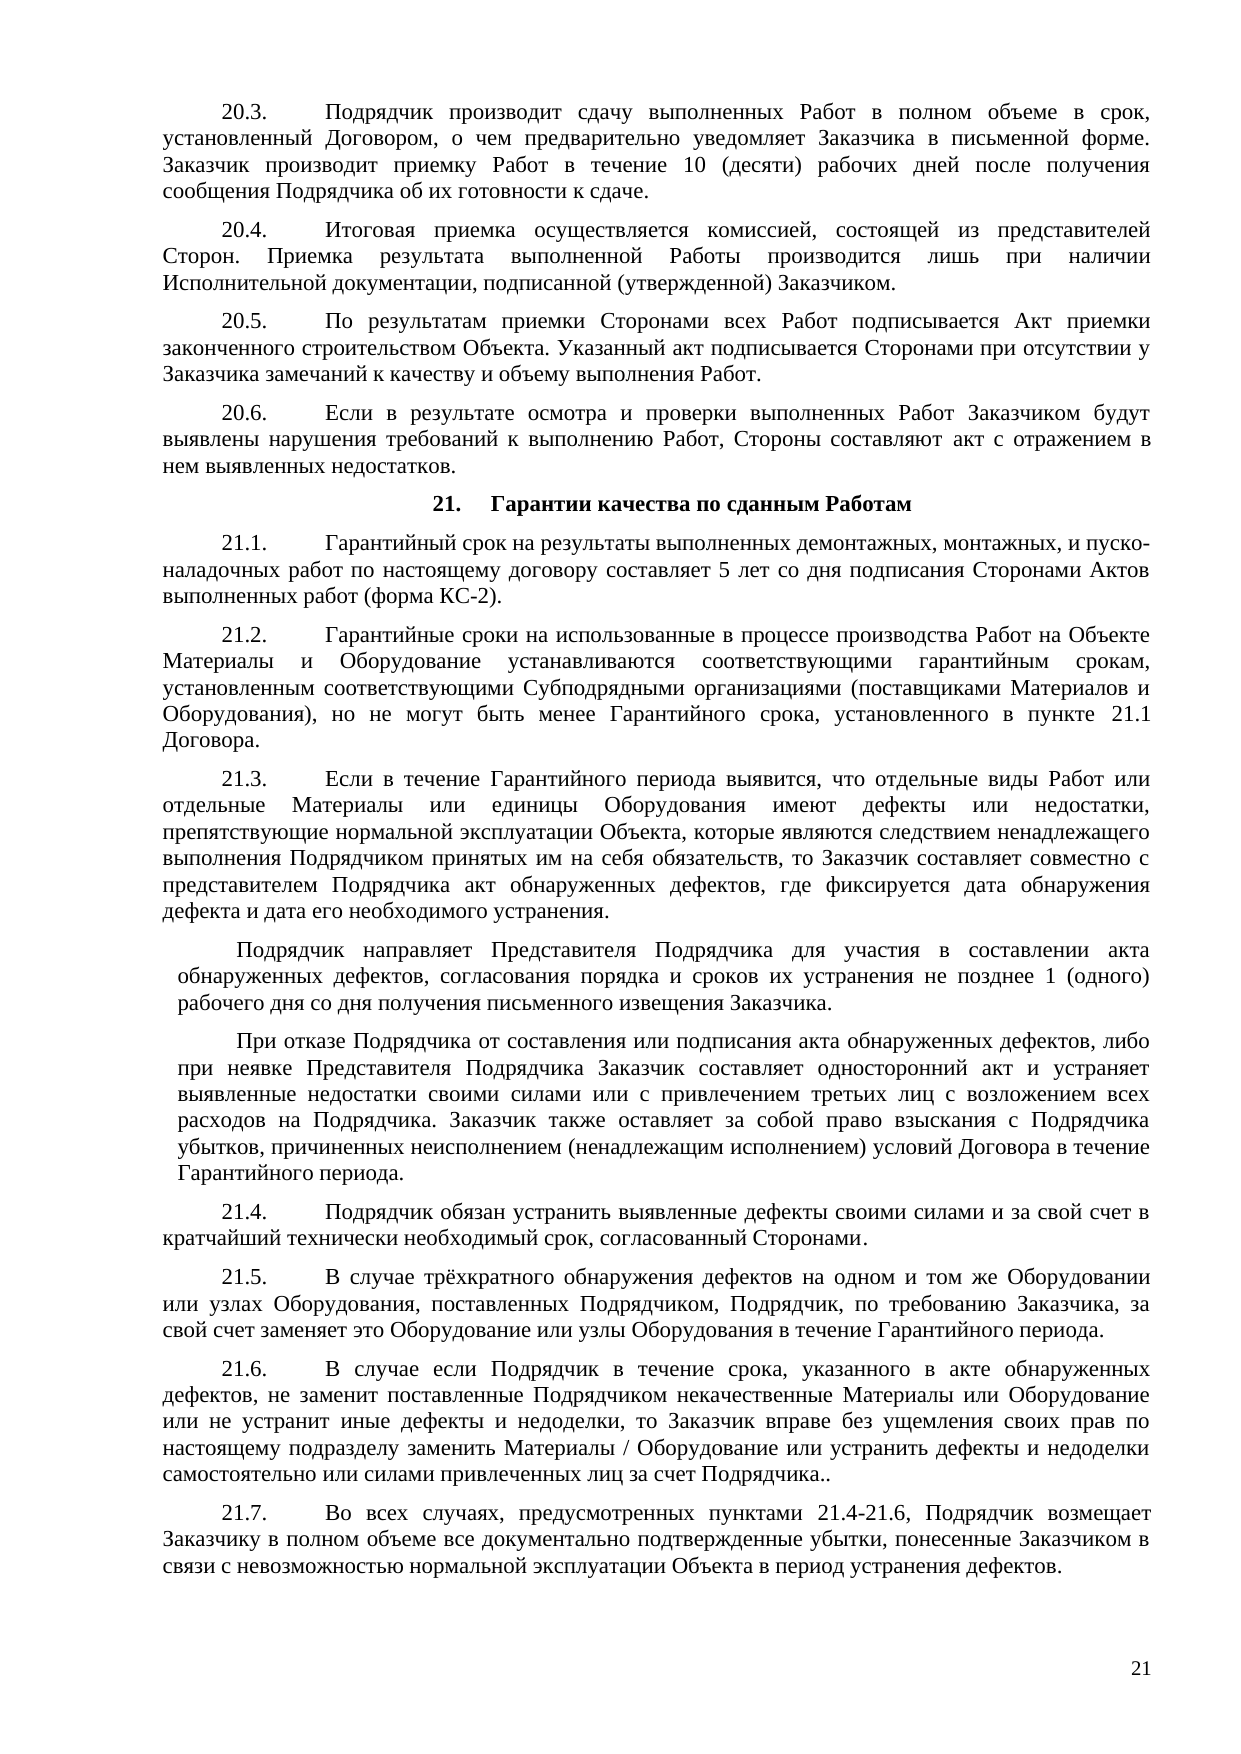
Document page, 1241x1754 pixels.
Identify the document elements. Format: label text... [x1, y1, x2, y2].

text Гарантийные сроки на использованные в процессе производства Работ на Объекте Материалы и Оборудование устанавливаются соответствующими гарантийным срокам, установленным соответствующими Субподрядными организациями (поставщиками Материалов и Оборудования), но не могут быть менее Гарантийного срока, установленного в пункте 21.1 Договора. [162, 621, 1152, 753]
text В случае если Подрядчик в течение срока, указанного в акте обнаруженных дефектов, не заменит поставленные Подрядчиком некачественные Материалы или Оборудование или не устранит иные дефекты и недоделки, то Заказчик вправе без ущемления своих прав по настоящему подразделу заменить Материалы / Оборудование или устранить дефекты и недоделки самостоятельно или силами привлеченных лиц за счет Подрядчика.. [162, 1355, 1152, 1487]
text Во всех случаях, предусмотренных пунктами 21.4-21.6, Подрядчик возмещает Заказчику в полном объеме все документально подтвержденные убытки, понесенные Заказчиком в связи с невозможностью нормальной эксплуатации Объекта в период устранения дефектов. [162, 1499, 1152, 1578]
text Если в течение Гарантийного периода выявится, что отдельные виды Работ или отдельные Материалы или единицы Оборудования имеют дефекты или недостатки, препятствующие нормальной эксплуатации Объекта, которые являются следствием ненадлежащего выполнения Подрядчиком принятых им на себя обязательств, то Заказчик составляет совместно с представителем Подрядчика акт обнаруженных дефектов, где фиксируется дата обнаружения дефекта и дата его необходимого устранения. [162, 765, 1152, 923]
text Гарантийный срок на результаты выполненных демонтажных, монтажных, и пуско-наладочных работ по настоящему договору составляет 5 лет со дня подписания Сторонами Актов выполненных работ (форма КС-2). [162, 529, 1152, 608]
text По результатам приемки Сторонами всех Работ подписывается Акт приемки законченного строительством Объекта. Указанный акт подписывается Сторонами при отсутствии у Заказчика замечаний к качеству и объему выполнения Работ. [162, 307, 1152, 386]
text Гарантии качества по сданным Работам [177, 491, 1152, 517]
text Подрядчик обязан устранить выявленные дефекты своими силами и за свой счет в кратчайший технически необходимый срок, согласованный Сторонами. [162, 1198, 1152, 1251]
list При отказе Подрядчика от составления или подписания акта обнаруженных дефектов, либо при неявке Представителя Подрядчика Заказчик составляет односторонний акт и устраняет выявленные недостатки своими силами или с привлечением третьих лиц с возложением всех расходов на Подрядчика. Заказчик также оставляет за собой право взыскания с Подрядчика убытков, причиненных неисполнением (ненадлежащим исполнением) условий Договора в течение Гарантийного периода. [177, 1027, 1152, 1186]
text Если в результате осмотра и проверки выполненных Работ Заказчиком будут выявлены нарушения требований к выполнению Работ, Стороны составляют акт с отражением в нем выявленных недостатков. [162, 399, 1152, 478]
text Подрядчик производит сдачу выполненных Работ в полном объеме в срок, установленный Договором, о чем предварительно уведомляет Заказчика в письменной форме. Заказчик производит приемку Работ в течение 10 (десяти) рабочих дней после получения сообщения Подрядчика об их готовности к сдаче. [162, 98, 1152, 203]
text Итоговая приемка осуществляется комиссией, состоящей из представителей Сторон. Приемка результата выполненной Работы производится лишь при наличии Исполнительной документации, подписанной (утвержденной) Заказчиком. [162, 216, 1152, 295]
text В случае трёхкратного обнаружения дефектов на одном и том же Оборудовании или узлах Оборудования, поставленных Подрядчиком, Подрядчик, по требованию Заказчика, за свой счет заменяет это Оборудование или узлы Оборудования в течение Гарантийного периода. [162, 1263, 1152, 1342]
list Подрядчик направляет Представителя Подрядчика для участия в составлении акта обнаруженных дефектов, согласования порядка и сроков их устранения не позднее 1 (одного) рабочего дня со дня получения письменного извещения Заказчика. [177, 936, 1152, 1015]
